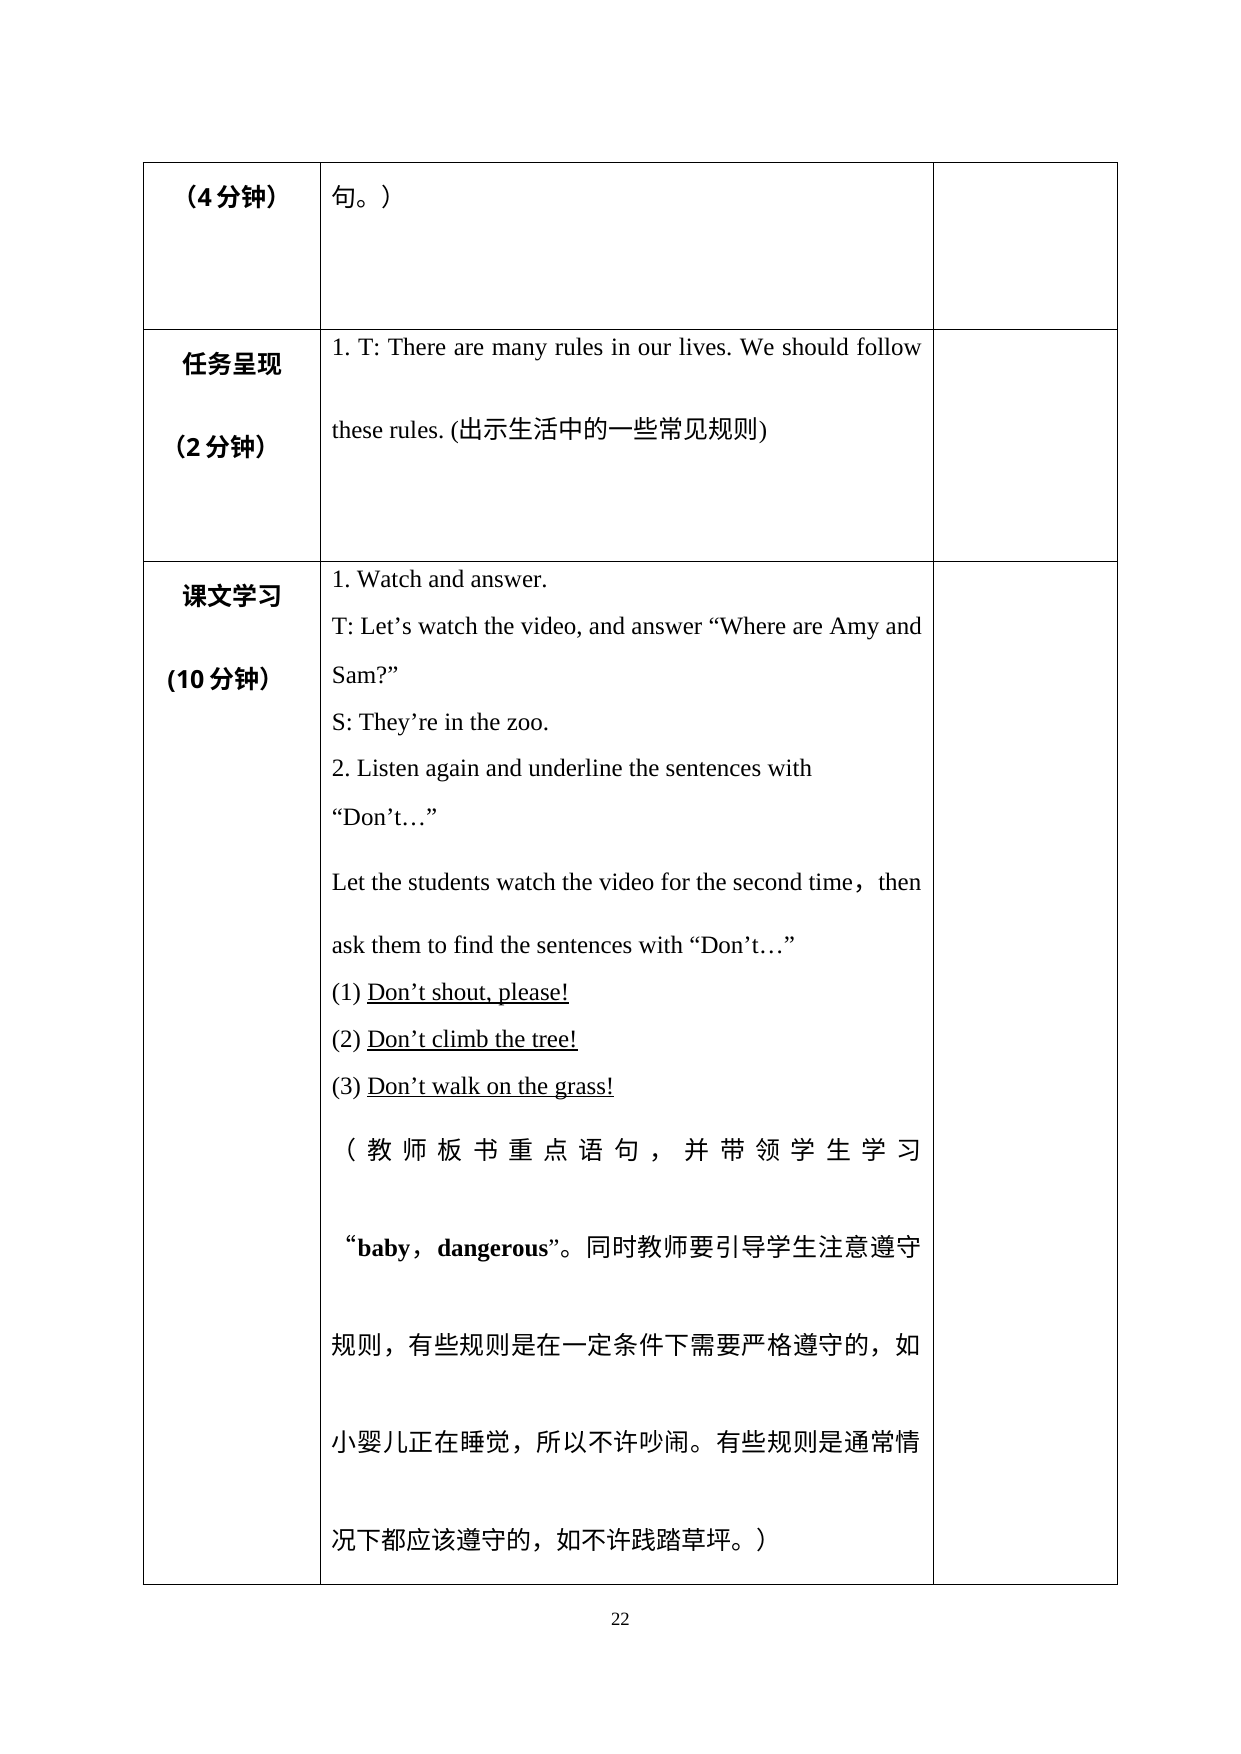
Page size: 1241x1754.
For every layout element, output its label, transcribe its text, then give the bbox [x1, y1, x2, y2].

table_cell [934, 562, 1117, 1583]
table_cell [321, 562, 933, 1583]
table_cell 热身导入 （4分钟） [144, 163, 320, 329]
table_cell [934, 163, 1117, 329]
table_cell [321, 163, 933, 329]
table_cell 任务呈现 （2分钟） [144, 330, 320, 561]
table_cell 课文学习 (10分钟） [144, 562, 320, 1583]
table_cell 1. T: There are many rules in our lives. We should follow these rules. (出示生活中的一些常见规则) [321, 330, 933, 561]
table_cell [934, 330, 1117, 561]
